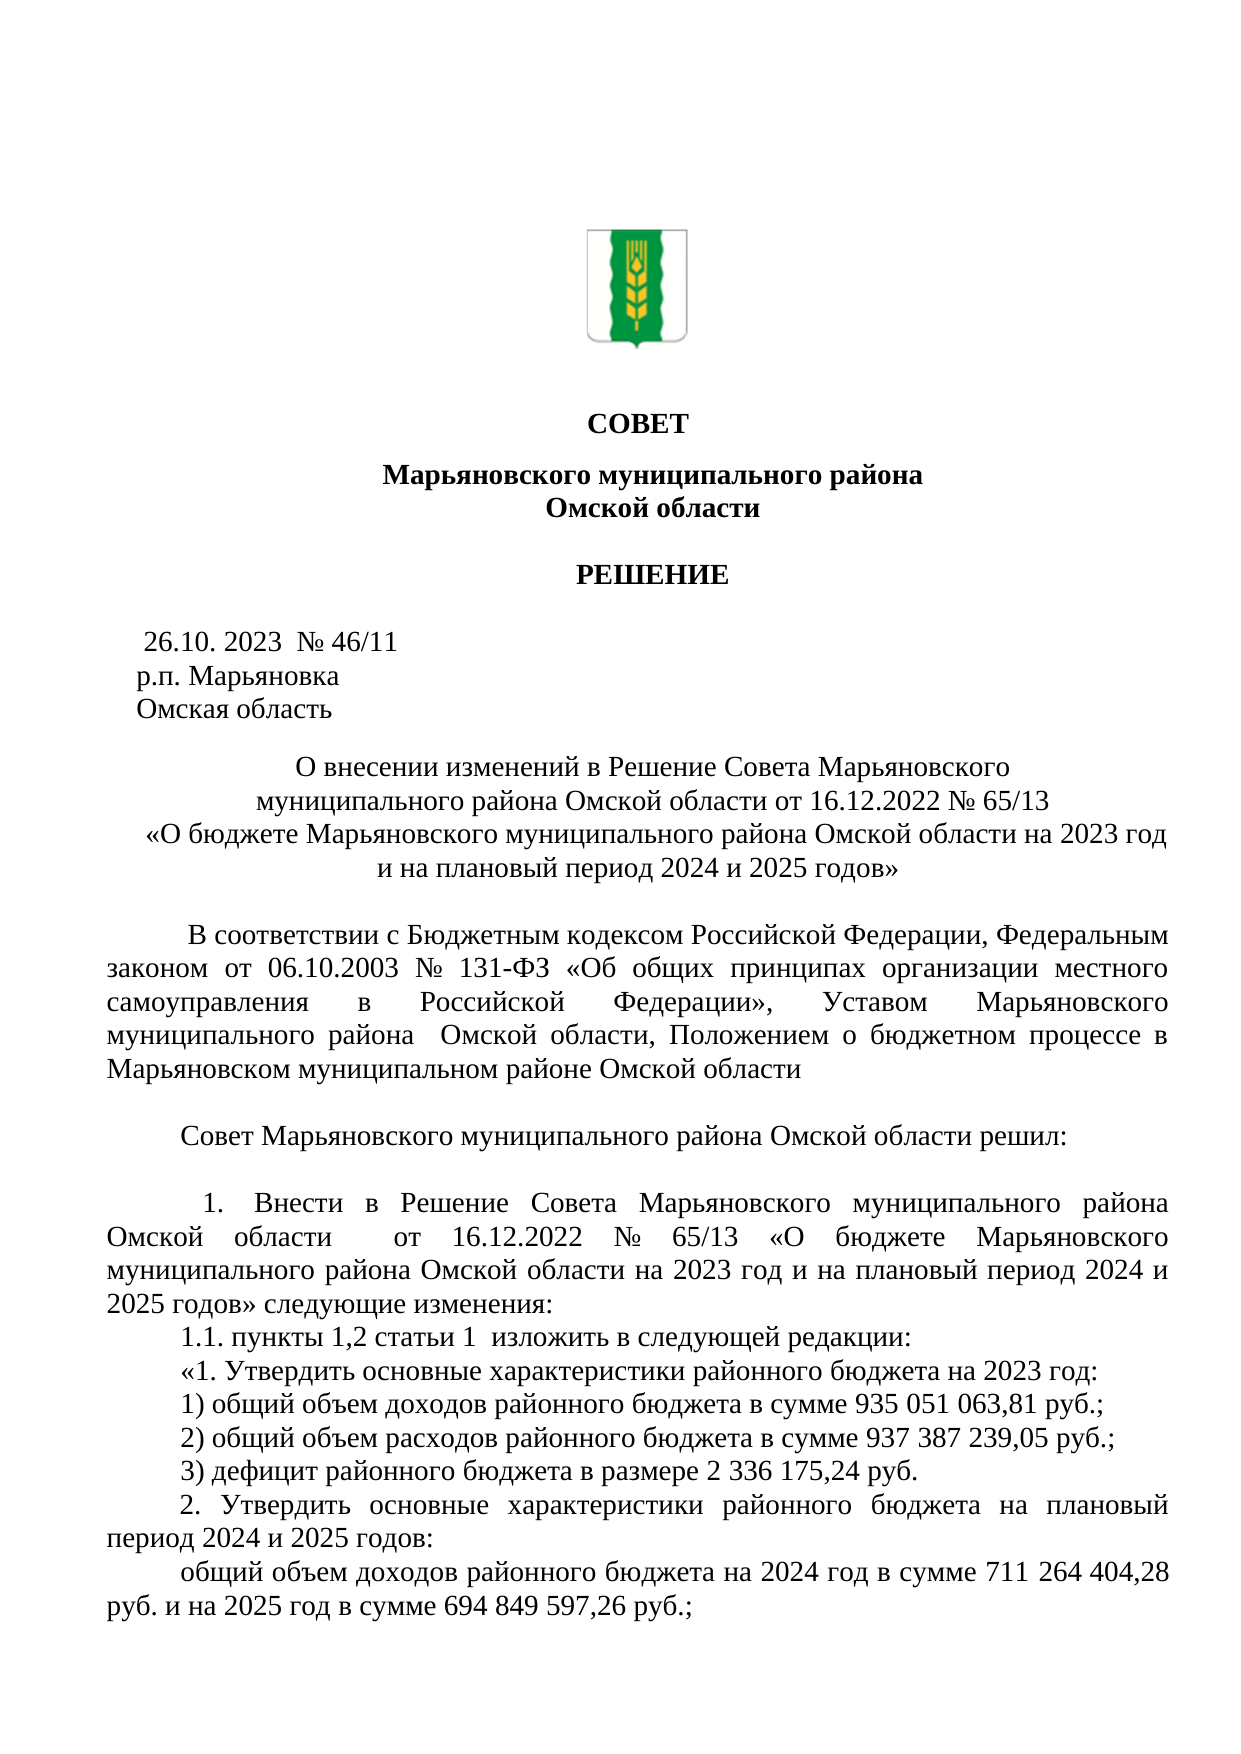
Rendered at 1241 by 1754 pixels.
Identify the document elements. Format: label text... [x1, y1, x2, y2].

text 1.1. пункты 1,2 статьи 1 изложить в следующей редакции: [106, 1319, 1169, 1353]
text 1) общий объем доходов районного бюджета на 2024 год в сумме 711 264 404,28 руб. и на 2025 год в сумме 694 849 597,26 руб.; [106, 1554, 1169, 1621]
text 2) общий объем расходов районного бюджета в сумме 937 387 239,05 руб.; [106, 1420, 1169, 1453]
picture [586, 228, 689, 349]
text Совет Марьяновского муниципального района Омской области решил: [106, 1118, 1169, 1152]
text О внесении изменений в Решение Совета Марьяновского [106, 749, 1169, 783]
text 3) дефицит районного бюджета в размере 2 336 175,24 руб. [106, 1453, 1169, 1487]
text 1) общий объем доходов районного бюджета в сумме 935 051 063,81 руб.; [106, 1386, 1169, 1420]
title Омская область [106, 692, 1169, 725]
text Марьяновского муниципального района [106, 457, 1169, 490]
text 2. Утвердить основные характеристики районного бюджета на плановый период 2024 и 2025 годов: [106, 1487, 1169, 1554]
text «О бюджете Марьяновского муниципального района Омской области на 2023 год и на плановый период 2024 и 2025 годов» [106, 816, 1169, 883]
text 1. Внести в Решение Совета Марьяновского муниципального района Омской области от 16.12.2022 № 65/13 «О бюджете Марьяновского муниципального района Омской области на 2023 год и на плановый период 2024 и 2025 годов» следующие изменения: [106, 1185, 1169, 1319]
title р.п. Марьяновка [106, 658, 1169, 692]
text муниципального района Омской области от 16.12.2022 № 65/13 [106, 783, 1169, 816]
title 26.10. 2023 № 46/11 [106, 624, 1169, 658]
text «1. Утвердить основные характеристики районного бюджета на 2023 год: [106, 1353, 1169, 1386]
text В соответствии с Бюджетным кодексом Российской Федерации, Федеральным законом от 06.10.2003 № 131-ФЗ «Об общих принципах организации местного самоуправления в Российской Федерации», Уставом Марьяновского муниципального района Омской области, Положением о бюджетном процессе в Марьяновском муниципальном районе Омской области [106, 917, 1169, 1084]
text Омской области [106, 490, 1169, 524]
title РЕШЕНИЕ [106, 557, 1169, 591]
text СОВЕТ [106, 407, 1169, 440]
